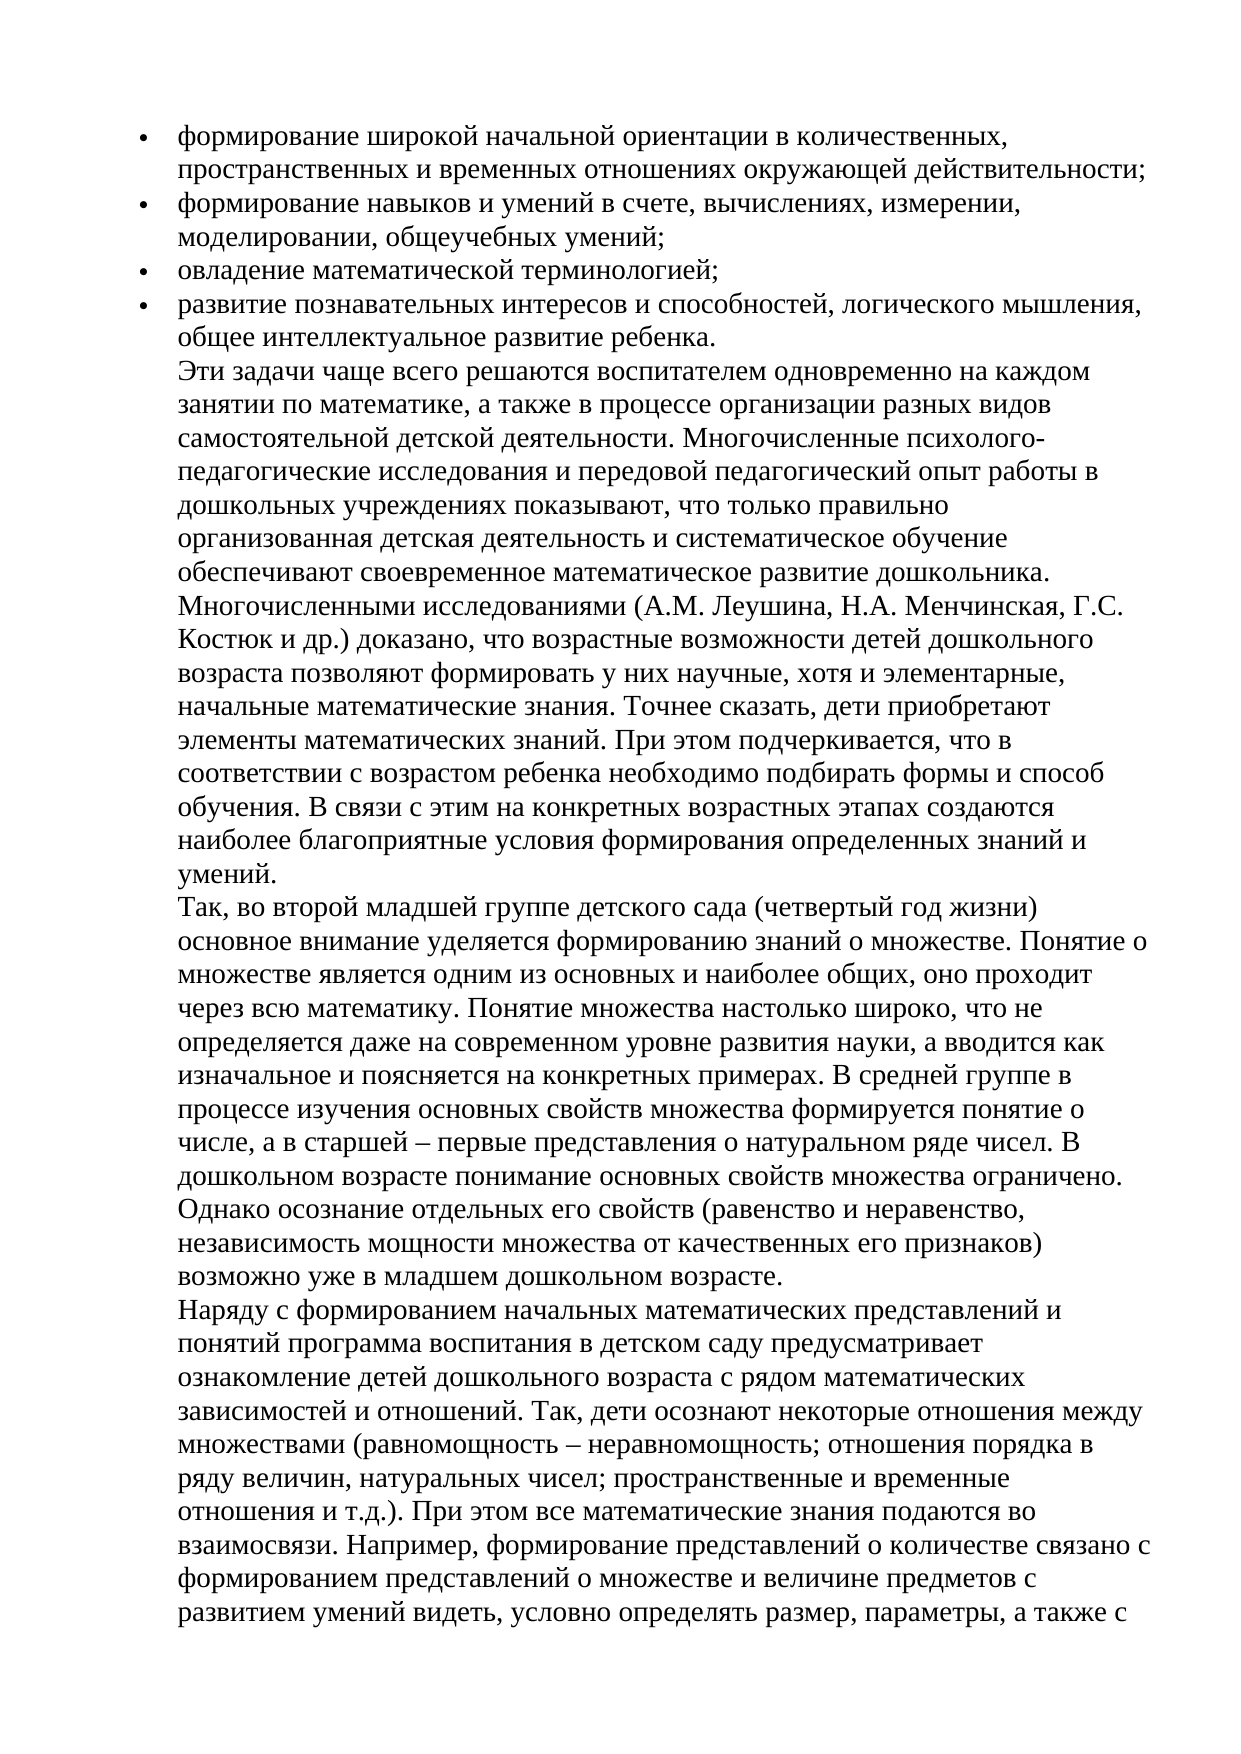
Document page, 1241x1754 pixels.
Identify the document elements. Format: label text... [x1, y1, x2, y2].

list формирование навыков и умений в счете, вычислениях, измерении, моделировании, общеучебных умений; [140, 185, 1152, 252]
list развитие познавательных интересов и способностей, логического мышления, общее интеллектуальное развитие ребенка. [140, 286, 1152, 353]
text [177, 353, 1152, 1627]
list овладение математической терминологией; [140, 252, 1152, 286]
list формирование широкой начальной ориентации в количественных, пространственных и временных отношениях окружающей действительности; [140, 118, 1152, 185]
